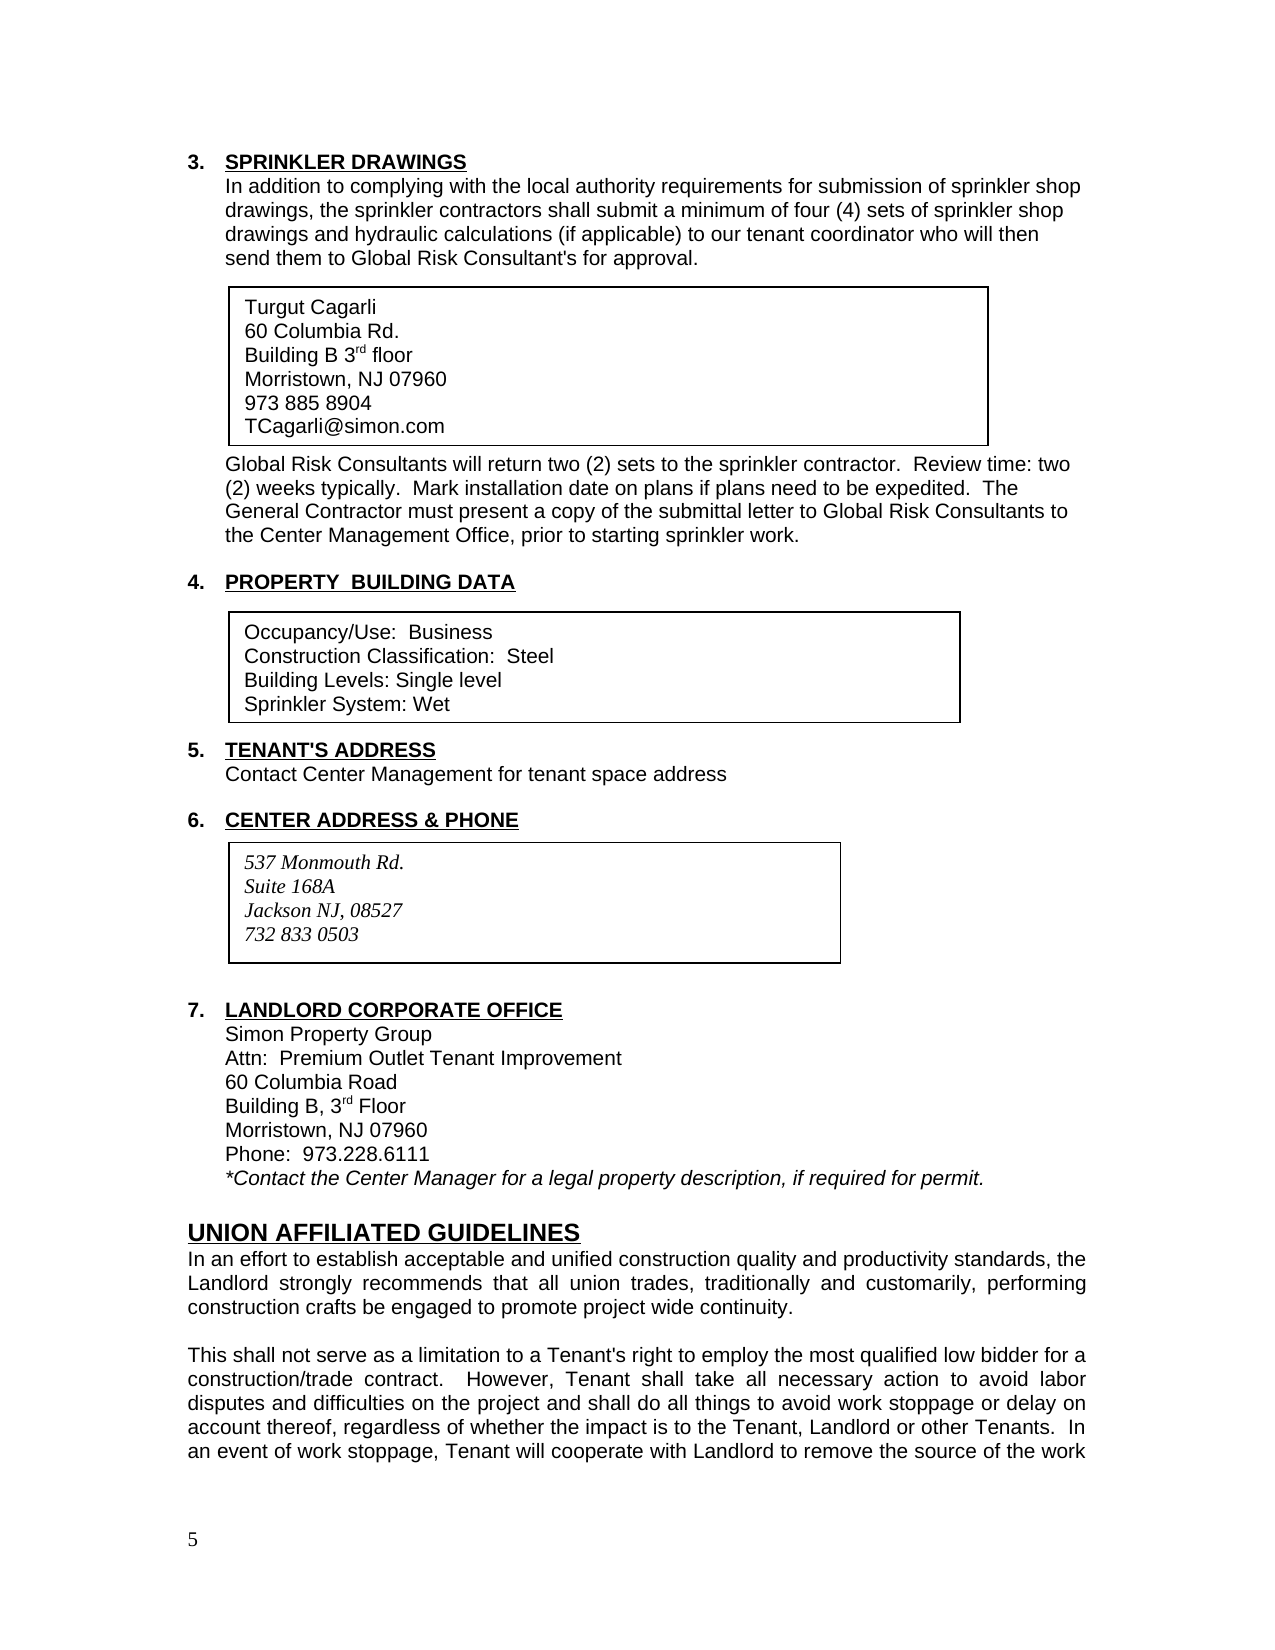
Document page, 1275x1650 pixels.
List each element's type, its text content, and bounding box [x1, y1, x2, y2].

text Simon Property Group [225, 1022, 1087, 1046]
list TENANT'S ADDRESS [187, 738, 1087, 762]
text *Contact the Center Manager for a legal property description, if required for permit. [225, 1165, 1087, 1189]
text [187, 1343, 1087, 1462]
text Attn: Premium Outlet Tenant Improvement [225, 1046, 1087, 1069]
text 60 Columbia Road [225, 1069, 1087, 1093]
text Global Risk Consultants will return two (2) sets to the sprinkler contractor. Review time: two (2) weeks typically. Mark installation date on plans if plans need to be expedited. The General Contractor must present a copy of the submittal letter to Global Risk Consultants to the Center Management Office, prior to starting sprinkler work. [225, 451, 1087, 547]
text Contact Center Management for tenant space address [225, 762, 1087, 786]
list LANDLORD CORPORATE OFFICE [187, 998, 1087, 1022]
text UNION AFFILIATED GUIDELINES [187, 1218, 1087, 1247]
text In addition to complying with the local authority requirements for submission of sprinkler shop drawings, the sprinkler contractors shall submit a minimum of four (4) sets of sprinkler shop drawings and hydraulic calculations (if applicable) to our tenant coordinator who will then send them to Global Risk Consultant's for approval. [225, 174, 1087, 270]
list PROPERTY BUILDING DATA [187, 570, 1087, 594]
text In an effort to establish acceptable and unified construction quality and productivity standards, the Landlord strongly recommends that all union trades, traditionally and customarily, performing construction crafts be engaged to promote project wide continuity. [187, 1247, 1087, 1319]
text Phone: 973.228.6111 [225, 1141, 1087, 1165]
list SPRINKLER DRAWINGS [187, 150, 1087, 174]
list CENTER ADDRESS & PHONE [187, 808, 1087, 832]
text Building B, 3rd Floor [225, 1093, 1087, 1117]
text Morristown, NJ 07960 [225, 1117, 1087, 1141]
